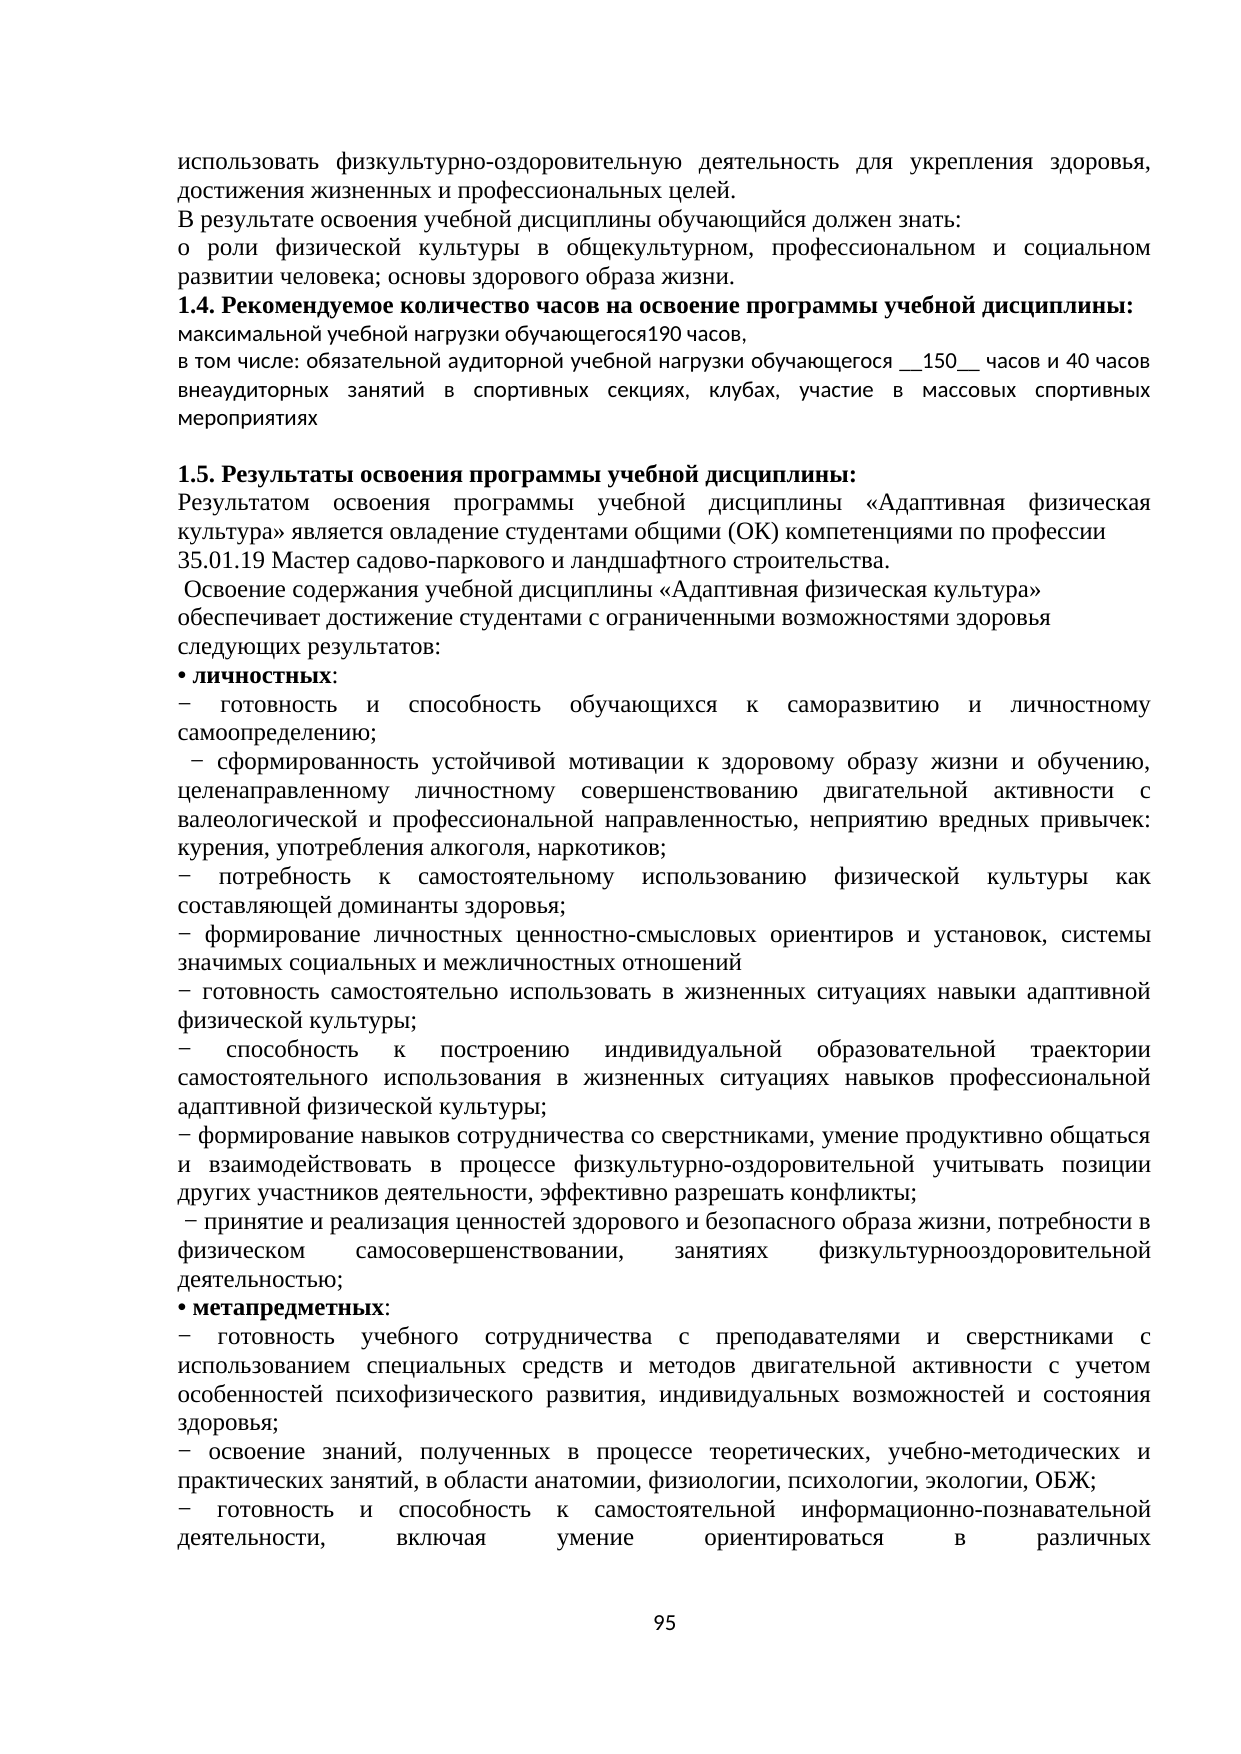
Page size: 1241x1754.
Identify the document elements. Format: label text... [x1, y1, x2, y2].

text Результатом освоения программы учебной дисциплины «Адаптивная физическая культура» является овладение студентами общими (ОК) компетенциями по профессии [177, 487, 1152, 545]
text − сформированность устойчивой мотивации к здоровому образу жизни и обучению, целенаправленному личностному совершенствованию двигательной активности с валеологической и профессиональной направленностью, неприятию вредных привычек: курения, употребления алкоголя, наркотиков; [177, 746, 1152, 861]
text − готовность самостоятельно использовать в жизненных ситуациях навыки адаптивной физической культуры; [177, 976, 1152, 1034]
text В результате освоения учебной дисциплины обучающийся должен знать: [177, 204, 1152, 232]
text использовать физкультурно-оздоровительную деятельность для укрепления здоровья, достижения жизненных и профессиональных целей. [177, 146, 1152, 204]
text о роли физической культуры в общекультурном, профессиональном и социальном развитии человека; основы здорового образа жизни. [177, 232, 1152, 290]
text − готовность учебного сотрудничества с преподавателями и сверстниками с использованием специальных средств и методов двигательной активности с учетом особенностей психофизического развития, индивидуальных возможностей и состояния здоровья; [177, 1321, 1152, 1436]
text − потребность к самостоятельному использованию физической культуры как составляющей доминанты здоровья; [177, 861, 1152, 919]
text максимальной учебной нагрузки обучающегося190 часов, [177, 319, 1152, 347]
text − формирование навыков сотрудничества со сверстниками, умение продуктивно общаться и взаимодействовать в процессе физкультурно-оздоровительной учитывать позиции других участников деятельности, эффективно разрешать конфликты; [177, 1120, 1152, 1206]
text в том числе: обязательной аудиторной учебной нагрузки обучающегося __150__ часов и 40 часов внеаудиторных занятий в спортивных секциях, клубах, участие в массовых спортивных мероприятиях [177, 347, 1152, 431]
text − формирование личностных ценностно-смысловых ориентиров и установок, системы значимых социальных и межличностных отношений [177, 919, 1152, 976]
text 1.4. Рекомендуемое количество часов на освоение программы учебной дисциплины: [177, 290, 1152, 319]
text 1.5. Результаты освоения программы учебной дисциплины: [177, 459, 1152, 487]
text − принятие и реализация ценностей здорового и безопасного образа жизни, потребности в физическом самосовершенствовании, занятиях физкультурнооздоровительной деятельностью; [177, 1206, 1152, 1292]
text 35.01.19 Мастер садово-паркового и ландшафтного строительства. [177, 545, 1152, 574]
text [177, 1494, 1152, 1551]
text Освоение содержания учебной дисциплины «Адаптивная физическая культура» обеспечивает достижение студентами с ограниченными возможностями здоровья следующих результатов: [177, 574, 1152, 660]
text − освоение знаний, полученных в процессе теоретических, учебно-методических и практических занятий, в области анатомии, физиологии, психологии, экологии, ОБЖ; [177, 1436, 1152, 1494]
text • личностных: [177, 660, 1152, 689]
text − способность к построению индивидуальной образовательной траектории самостоятельного использования в жизненных ситуациях навыков профессиональной адаптивной физической культуры; [177, 1034, 1152, 1120]
text • метапредметных: [177, 1292, 1152, 1321]
text − готовность и способность обучающихся к саморазвитию и личностному самоопределению; [177, 689, 1152, 746]
